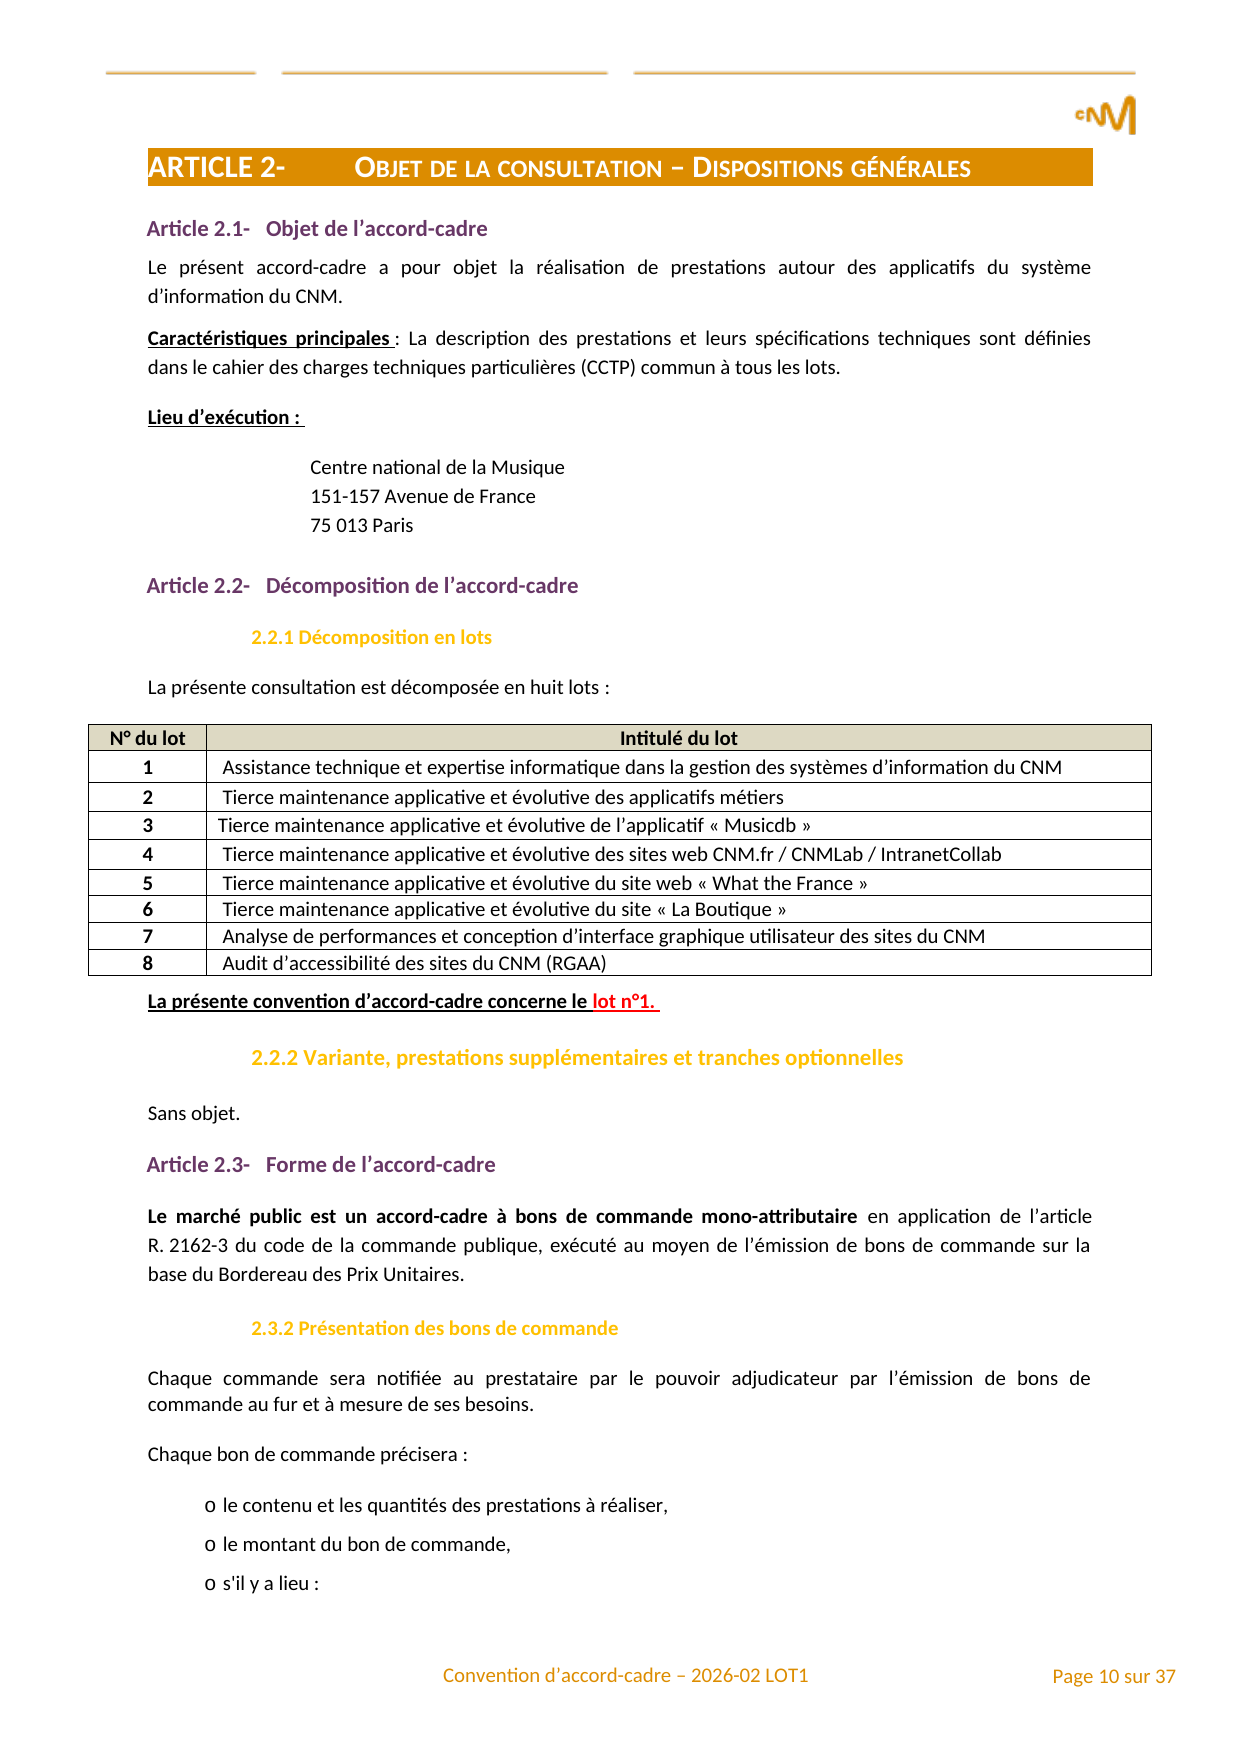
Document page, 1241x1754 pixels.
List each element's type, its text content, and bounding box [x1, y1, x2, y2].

table_cell 1 [89, 751, 206, 782]
text Chaque bon de commande précisera : [148, 1441, 1093, 1467]
list s'il y a lieu : [204, 1570, 1093, 1596]
table_header N° du lot [89, 725, 206, 750]
text 2.3.2 Présentation des bons de commande [251, 1316, 1093, 1341]
table_cell 5 [89, 870, 206, 895]
text Chaque commande sera notifiée au prestataire par le pouvoir adjudicateur par l’émission de bons de commande au fur et à mesure de ses besoins. [148, 1366, 1093, 1416]
table_cell 2 [89, 783, 206, 811]
table_header Intitulé du lot [207, 725, 1151, 750]
text 2.2.2 Variante, prestations supplémentaires et tranches optionnelles [251, 1043, 1093, 1071]
table_cell 3 [89, 812, 206, 839]
table_cell 8 [89, 950, 206, 975]
table_cell 6 [89, 896, 206, 922]
text 2.2.1 Décomposition en lots [251, 624, 1093, 649]
subtitle Objet de la consultation – Dispositions générales [148, 148, 1093, 186]
text Centre national de la Musique [310, 454, 1093, 480]
table_cell Tierce maintenance applicative et évolutive de l’applicatif « Musicdb » [207, 812, 1151, 839]
text Lieu d’exécution : [148, 404, 1093, 430]
text La présente convention d’accord-cadre concerne le lot n°1. [148, 989, 1093, 1014]
table_cell Analyse de performances et conception d’interface graphique utilisateur des sites du CNM [207, 923, 1151, 949]
text La présente consultation est décomposée en huit lots : [148, 674, 1093, 699]
table_cell 7 [89, 923, 206, 949]
list le contenu et les quantités des prestations à réaliser, [204, 1492, 1093, 1518]
table_cell 4 [89, 840, 206, 869]
subtitle Objet de l’accord-cadre [146, 214, 1093, 242]
text Le présent accord-cadre a pour objet la réalisation de prestations autour des applicatifs du système d’information du CNM. [148, 254, 1093, 309]
text Le marché public est un accord-cadre à bons de commande mono-attributaire en application de l’article R. 2162-3 du code de la commande publique, exécuté au moyen de l’émission de bons de commande sur la base du Bordereau des Prix Unitaires. [148, 1203, 1093, 1287]
text Sans objet. [148, 1100, 1093, 1126]
text 151-157 Avenue de France [310, 483, 1093, 509]
subtitle Forme de l’accord-cadre [146, 1150, 1093, 1178]
list le montant du bon de commande, [204, 1531, 1093, 1557]
table_cell Audit d’accessibilité des sites du CNM (RGAA) [207, 950, 1151, 975]
text Caractéristiques principales : La description des prestations et leurs spécifications techniques sont définies dans le cahier des charges techniques particulières (CCTP) commun à tous les lots. [148, 325, 1093, 380]
table_cell Tierce maintenance applicative et évolutive des sites web CNM.fr / CNMLab / IntranetCollab [207, 840, 1151, 869]
subtitle Décomposition de l’accord-cadre [146, 571, 1093, 599]
table_cell Assistance technique et expertise informatique dans la gestion des systèmes d’information du CNM [207, 751, 1151, 782]
text 75 013 Paris [310, 513, 1093, 538]
table_cell Tierce maintenance applicative et évolutive des applicatifs métiers [207, 783, 1151, 811]
table_cell Tierce maintenance applicative et évolutive du site web « What the France » [207, 870, 1151, 895]
table_cell Tierce maintenance applicative et évolutive du site « La Boutique » [207, 896, 1151, 922]
